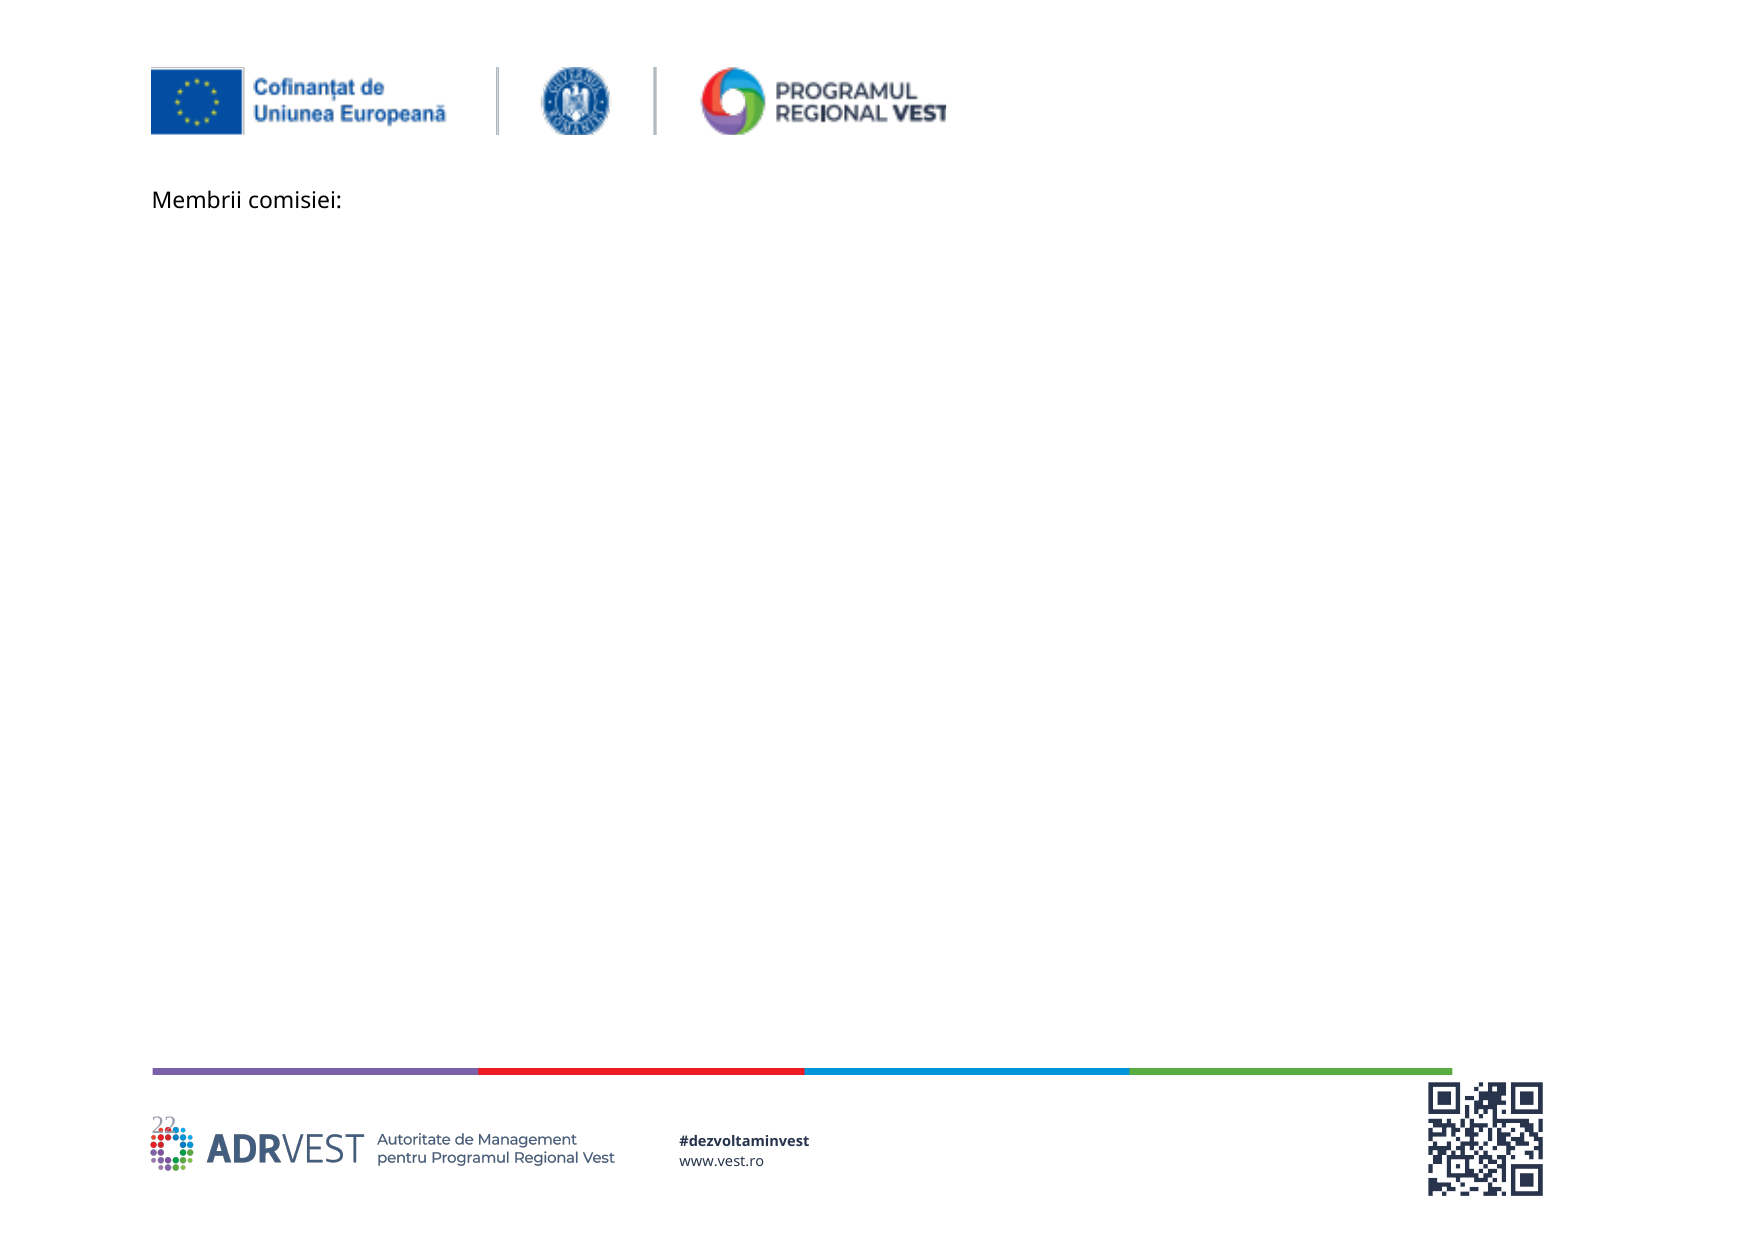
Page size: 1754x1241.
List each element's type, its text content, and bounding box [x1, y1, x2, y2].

picture [1420, 1073, 1552, 1205]
picture [141, 1124, 620, 1174]
text Membrii comisiei: [151, 183, 1598, 215]
